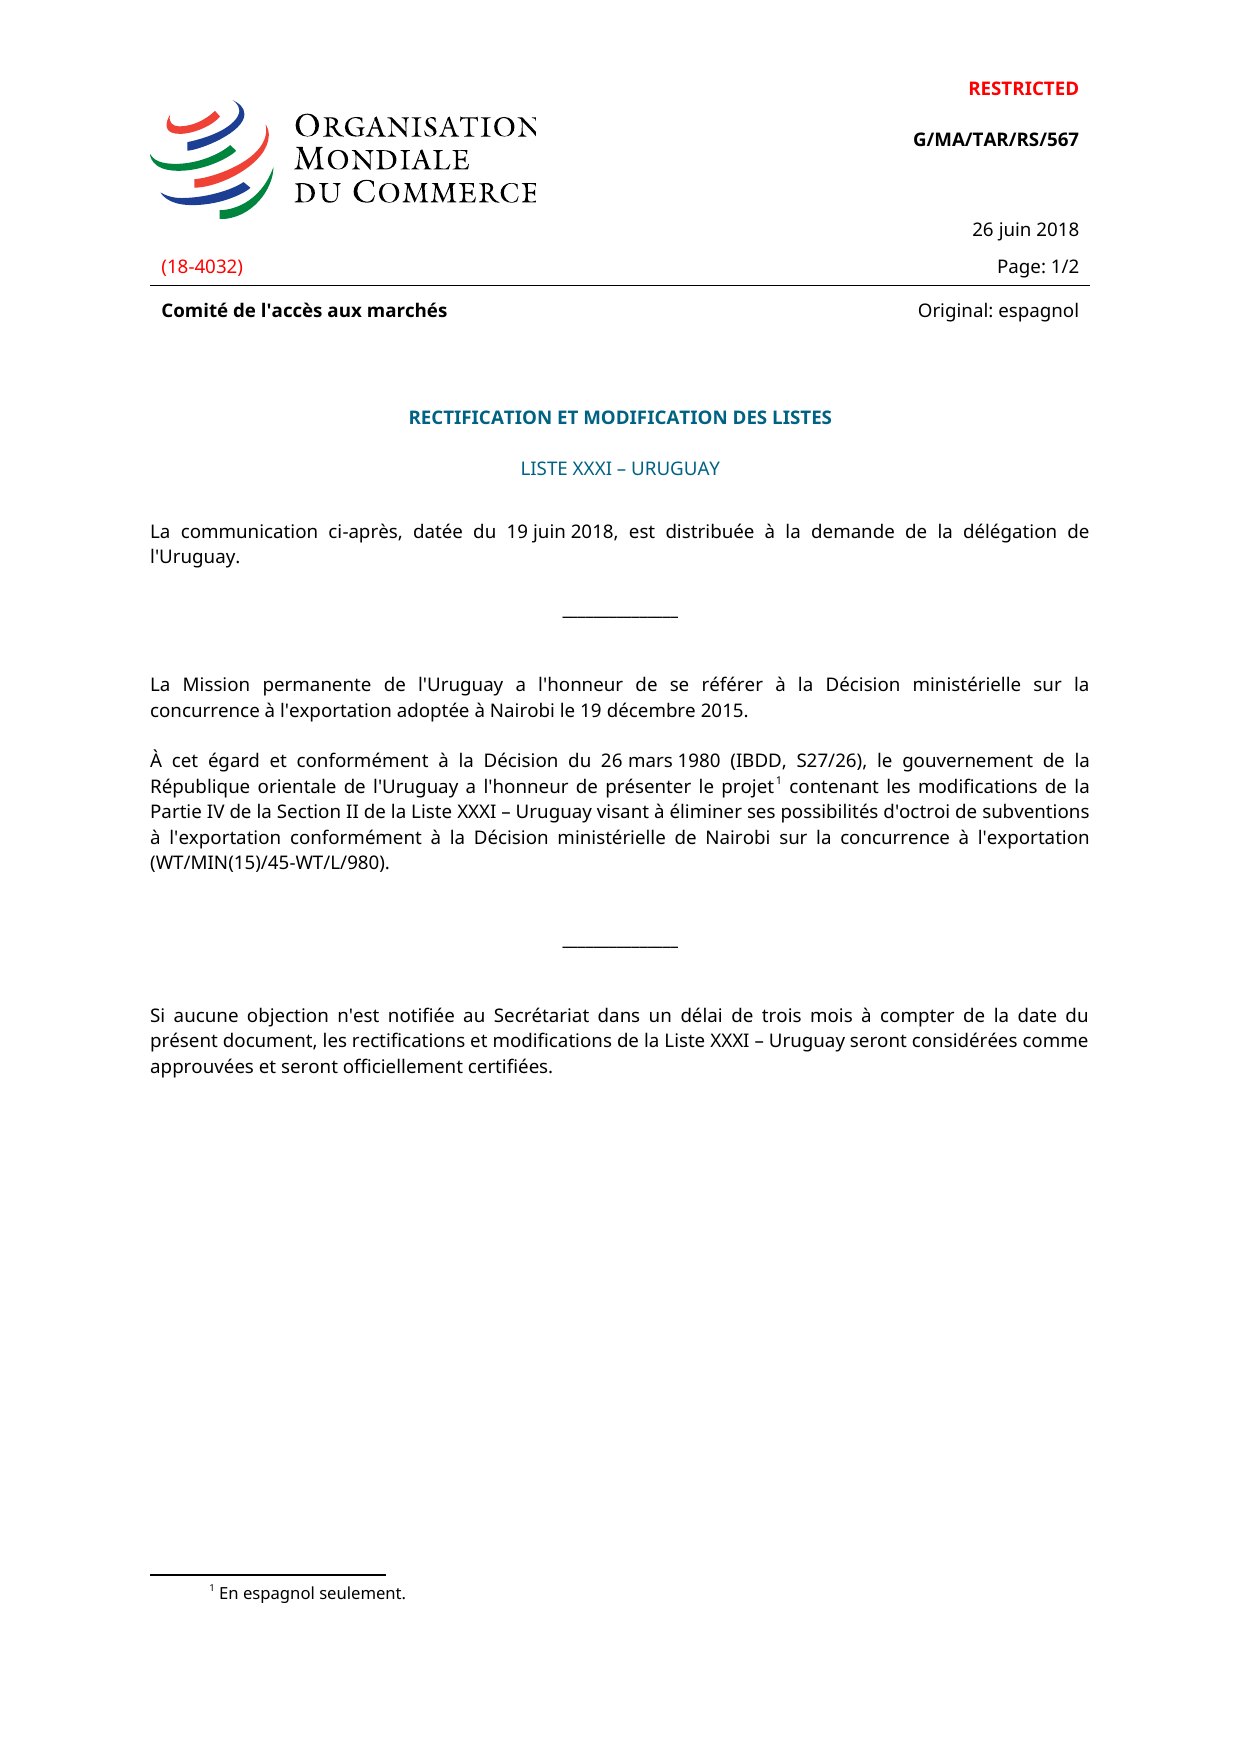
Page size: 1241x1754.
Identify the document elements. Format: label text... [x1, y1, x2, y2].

text À cet égard et conformément à la Décision du 26 mars 1980 (IBDD, S27/26), le gouvernement de la République orientale de l'Uruguay a l'honneur de présenter le projet contenant les modifications de la Partie IV de la Section II de la Liste XXXI – Uruguay visant à éliminer ses possibilités d'octroi de subventions à l'exportation conformément à la Décision ministérielle de Nairobi sur la concurrence à l'exportation (WT/MIN(15)/45-WT/L/980). [150, 747, 1090, 875]
text La Mission permanente de l'Uruguay a l'honneur de se référer à la Décision ministérielle sur la concurrence à l'exportation adoptée à Nairobi le 19 décembre 2015. [150, 671, 1090, 722]
title LISTE XXXI – URUGUAY [150, 455, 1090, 481]
title RECTIFICATION ET MODIFICATION DES LISTES [150, 405, 1090, 430]
text _______________ [150, 595, 1090, 620]
text _______________ [150, 926, 1090, 951]
text La communication ci-après, datée du 19 juin 2018, est distribuée à la demande de la délégation de l'Uruguay. [150, 518, 1090, 569]
text Si aucune objection n'est notifiée au Secrétariat dans un délai de trois mois à compter de la date du présent document, les rectifications et modifications de la Liste XXXI – Uruguay seront considérées comme approuvées et seront officiellement certifiées. [150, 1002, 1090, 1079]
